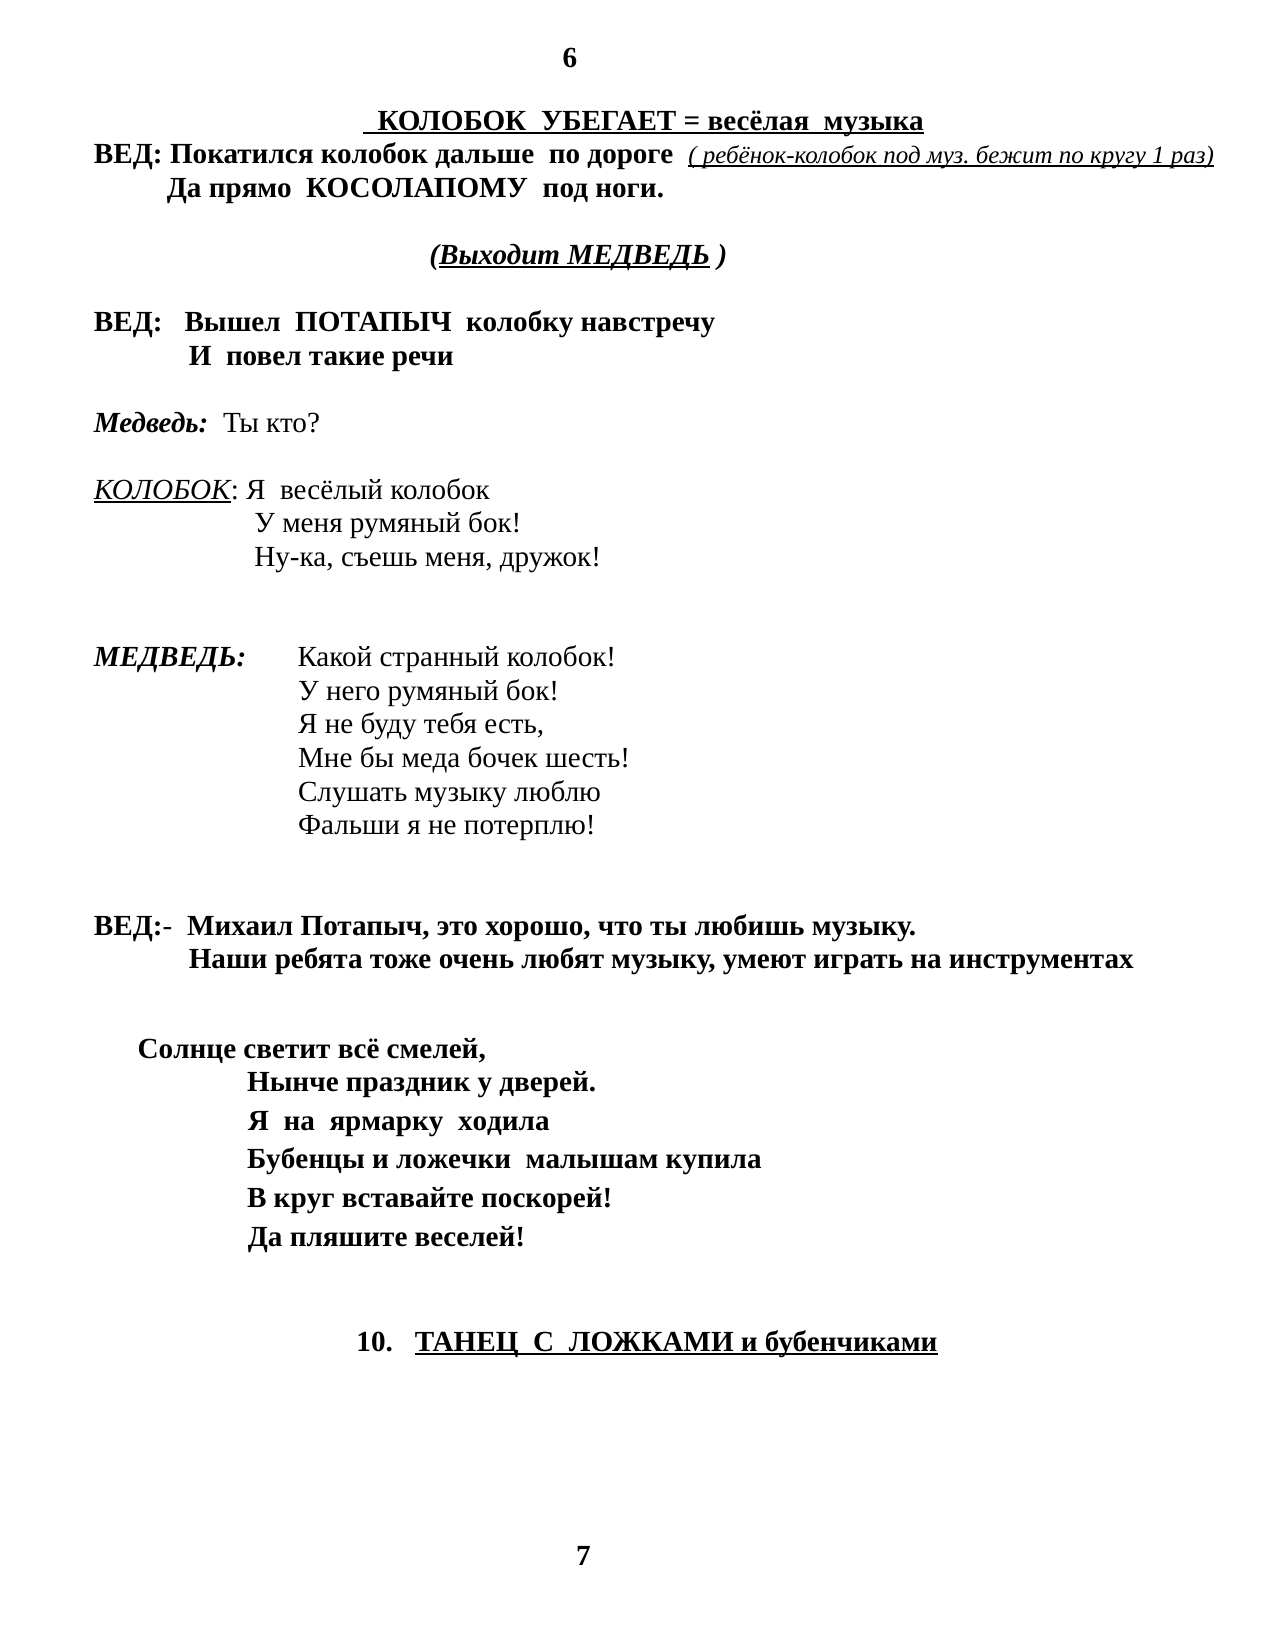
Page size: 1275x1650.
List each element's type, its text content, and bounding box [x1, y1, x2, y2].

text Бубенцы и ложечки малышам купила [94, 1142, 1240, 1175]
text Нынче праздник у дверей. [94, 1064, 1240, 1098]
text У него румяный бок! [94, 673, 1240, 707]
text Солнце светит всё смелей, [94, 1031, 1240, 1064]
text ВЕД:- Михаил Потапыч, это хорошо, что ты любишь музыку. [94, 908, 1240, 941]
text ВЕД: Покатился колобок дальше по дороге ( ребёнок-колобок под муз. бежит по кругу 1 раз) [94, 136, 1240, 170]
text Наши ребята тоже очень любят музыку, умеют играть на инструментах [94, 941, 1240, 975]
text 10. ТАНЕЦ С ЛОЖКАМИ и бубенчиками [94, 1324, 1240, 1357]
text 6 [94, 41, 1240, 74]
text Я на ярмарку ходила [94, 1103, 1240, 1137]
text Медведь: Ты кто? [94, 405, 1240, 438]
text И повел такие речи [94, 338, 1240, 371]
text Я не буду тебя есть, [94, 707, 1240, 740]
text Мне бы меда бочек шесть! [94, 740, 1240, 774]
text МЕДВЕДЬ: Какой странный колобок! [94, 639, 1240, 673]
text Да пляшите веселей! [94, 1219, 1240, 1252]
text У меня румяный бок! [94, 505, 1240, 539]
text Фальши я не потерплю! [94, 807, 1240, 841]
text КОЛОБОК УБЕГАЕТ = весёлая музыка [94, 103, 1240, 136]
text Да прямо КОСОЛАПОМУ под ноги. [94, 170, 1240, 203]
text В круг вставайте поскорей! [94, 1180, 1240, 1214]
text 7 [94, 1538, 1240, 1572]
text ВЕД: Вышел ПОТАПЫЧ колобку навстречу [94, 304, 1240, 338]
text (Выходит МЕДВЕДЬ ) [94, 237, 1240, 271]
text КОЛОБОК: Я весёлый колобок [94, 472, 1240, 505]
text Ну-ка, съешь меня, дружок! [94, 539, 1240, 572]
text Слушать музыку люблю [94, 774, 1240, 807]
